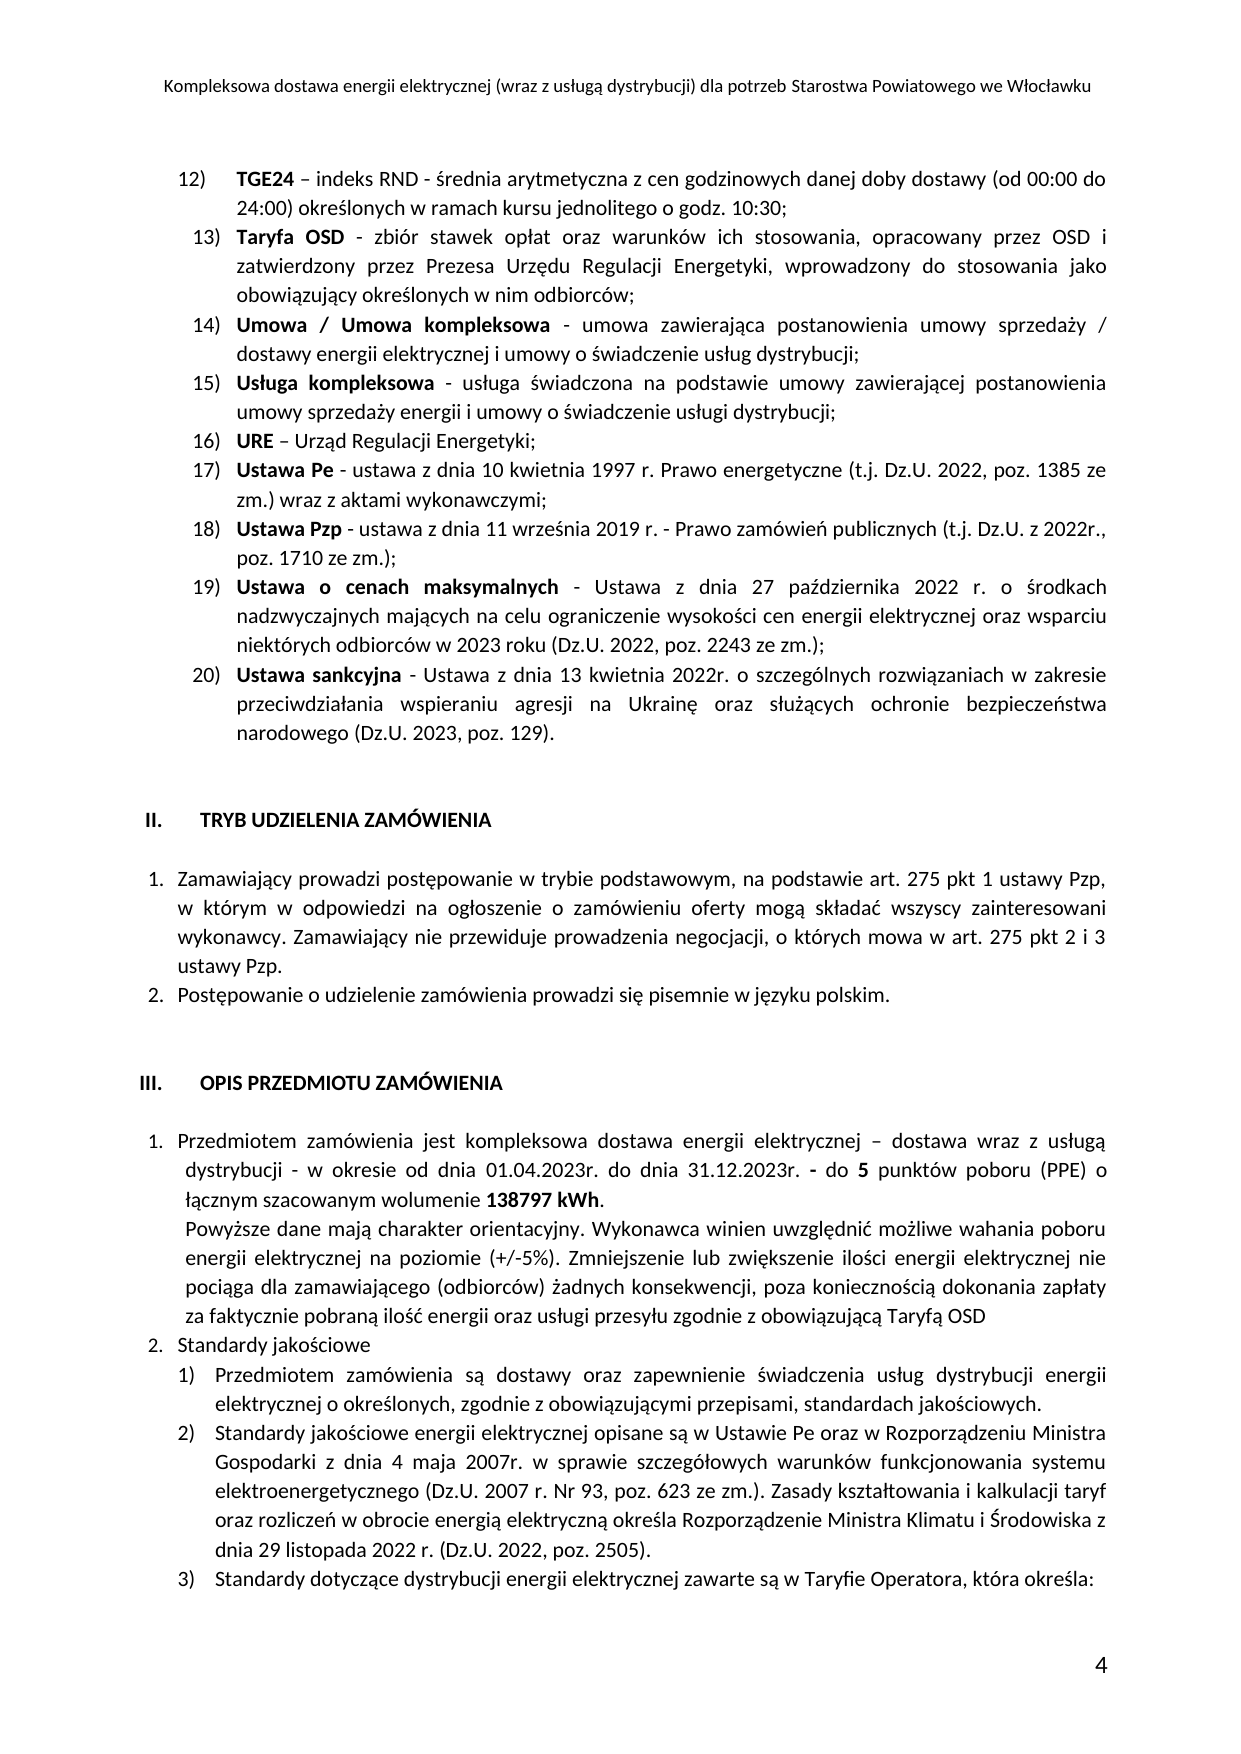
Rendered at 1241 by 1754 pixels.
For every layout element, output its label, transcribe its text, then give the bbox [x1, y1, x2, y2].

list Przedmiotem zamówienia są dostawy oraz zapewnienie świadczenia usług dystrybucji energii elektrycznej o określonych, zgodnie z obowiązującymi przepisami, standardach jakościowych. [177, 1358, 1107, 1417]
list Postępowanie o udzielenie zamówienia prowadzi się pisemnie w języku polskim. [148, 979, 1107, 1008]
text Powyższe dane mają charakter orientacyjny. Wykonawca winien uwzględnić możliwe wahania poboru energii elektrycznej na poziomie (+/-5%). Zmniejszenie lub zwiększenie ilości energii elektrycznej nie pociąga dla zamawiającego (odbiorców) żadnych konsekwencji, poza koniecznością dokonania zapłaty za faktycznie pobraną ilość energii oraz usługi przesyłu zgodnie z obowiązującą Taryfą OSD [185, 1212, 1107, 1329]
subtitle TRYB UDZIELENIA ZAMÓWIENIA [162, 804, 1107, 833]
list Taryfa OSD - zbiór stawek opłat oraz warunków ich stosowania, opracowany przez OSD i zatwierdzony przez Prezesa Urzędu Regulacji Energetyki, wprowadzony do stosowania jako obowiązujący określonych w nim odbiorców; [192, 221, 1107, 308]
list Ustawa sankcyjna - Ustawa z dnia 13 kwietnia 2022r. o szczególnych rozwiązaniach w zakresie przeciwdziałania wspieraniu agresji na Ukrainę oraz służących ochronie bezpieczeństwa narodowego (Dz.U. 2023, poz. 129). [192, 658, 1107, 746]
list Usługa kompleksowa - usługa świadczona na podstawie umowy zawierającej postanowienia umowy sprzedaży energii i umowy o świadczenie usługi dystrybucji; [192, 367, 1107, 425]
list URE – Urząd Regulacji Energetyki; [192, 425, 1107, 454]
list Przedmiotem zamówienia jest kompleksowa dostawa energii elektrycznej – dostawa wraz z usługą dystrybucji - w okresie od dnia 01.04.2023r. do dnia 31.12.2023r. - do 5 punktów poboru (PPE) o łącznym szacowanym wolumenie 138797 kWh. [148, 1125, 1107, 1212]
list Umowa / Umowa kompleksowa - umowa zawierająca postanowienia umowy sprzedaży / dostawy energii elektrycznej i umowy o świadczenie usług dystrybucji; [192, 308, 1107, 367]
list Standardy jakościowe energii elektrycznej opisane są w Ustawie Pe oraz w Rozporządzeniu Ministra Gospodarki z dnia 4 maja 2007r. w sprawie szczegółowych warunków funkcjonowania systemu elektroenergetycznego (Dz.U. 2007 r. Nr 93, poz. 623 ze zm.). Zasady kształtowania i kalkulacji taryf oraz rozliczeń w obrocie energią elektryczną określa Rozporządzenie Ministra Klimatu i Środowiska z dnia 29 listopada 2022 r. (Dz.U. 2022, poz. 2505). [177, 1417, 1107, 1562]
list Ustawa Pe - ustawa z dnia 10 kwietnia 1997 r. Prawo energetyczne (t.j. Dz.U. 2022, poz. 1385 ze zm.) wraz z aktami wykonawczymi; [192, 454, 1107, 512]
list Zamawiający prowadzi postępowanie w trybie podstawowym, na podstawie art. 275 pkt 1 ustawy Pzp, w którym w odpowiedzi na ogłoszenie o zamówieniu oferty mogą składać wszyscy zainteresowani wykonawcy. Zamawiający nie przewiduje prowadzenia negocjacji, o których mowa w art. 275 pkt 2 i 3 ustawy Pzp. [148, 862, 1107, 979]
list Standardy jakościowe [148, 1329, 1107, 1358]
list Ustawa o cenach maksymalnych - Ustawa z dnia 27 października 2022 r. o środkach nadzwyczajnych mających na celu ograniczenie wysokości cen energii elektrycznej oraz wsparciu niektórych odbiorców w 2023 roku (Dz.U. 2022, poz. 2243 ze zm.); [192, 571, 1107, 658]
subtitle OPIS PRZEDMIOTU ZAMÓWIENIA [162, 1067, 1107, 1096]
list Standardy dotyczące dystrybucji energii elektrycznej zawarte są w Taryfie Operatora, która określa: [177, 1562, 1107, 1592]
list Ustawa Pzp - ustawa z dnia 11 września 2019 r. - Prawo zamówień publicznych (t.j. Dz.U. z 2022r., poz. 1710 ze zm.); [192, 512, 1107, 571]
list TGE24 – indeks RND - średnia arytmetyczna z cen godzinowych danej doby dostawy (od 00:00 do 24:00) określonych w ramach kursu jednolitego o godz. 10:30; [177, 162, 1107, 221]
